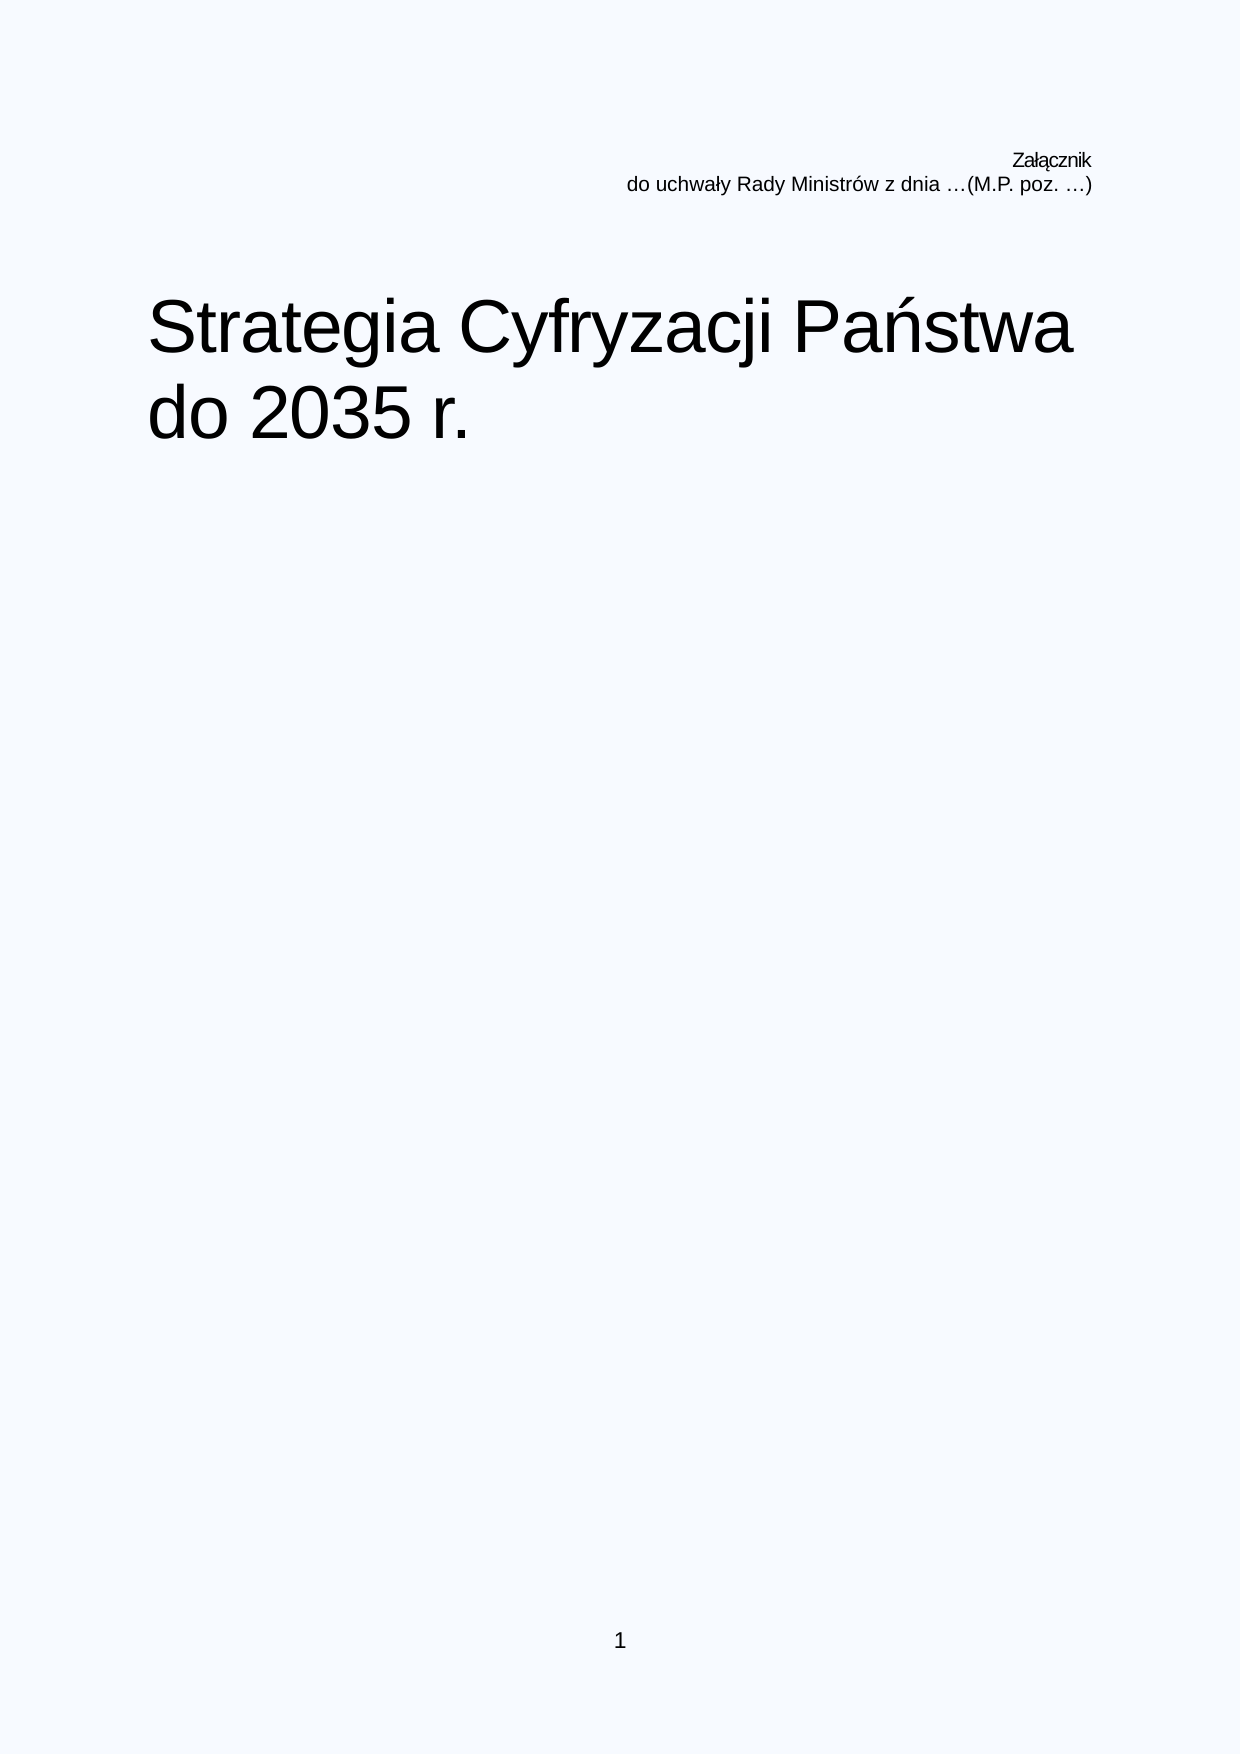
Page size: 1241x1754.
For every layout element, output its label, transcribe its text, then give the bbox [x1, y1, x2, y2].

title Strategia Cyfryzacji Państwa do 2035 r. [148, 282, 1093, 454]
text do uchwały Rady Ministrów z dnia …(M.P. poz. …) [148, 172, 1093, 196]
title Załącznik [148, 148, 1093, 172]
